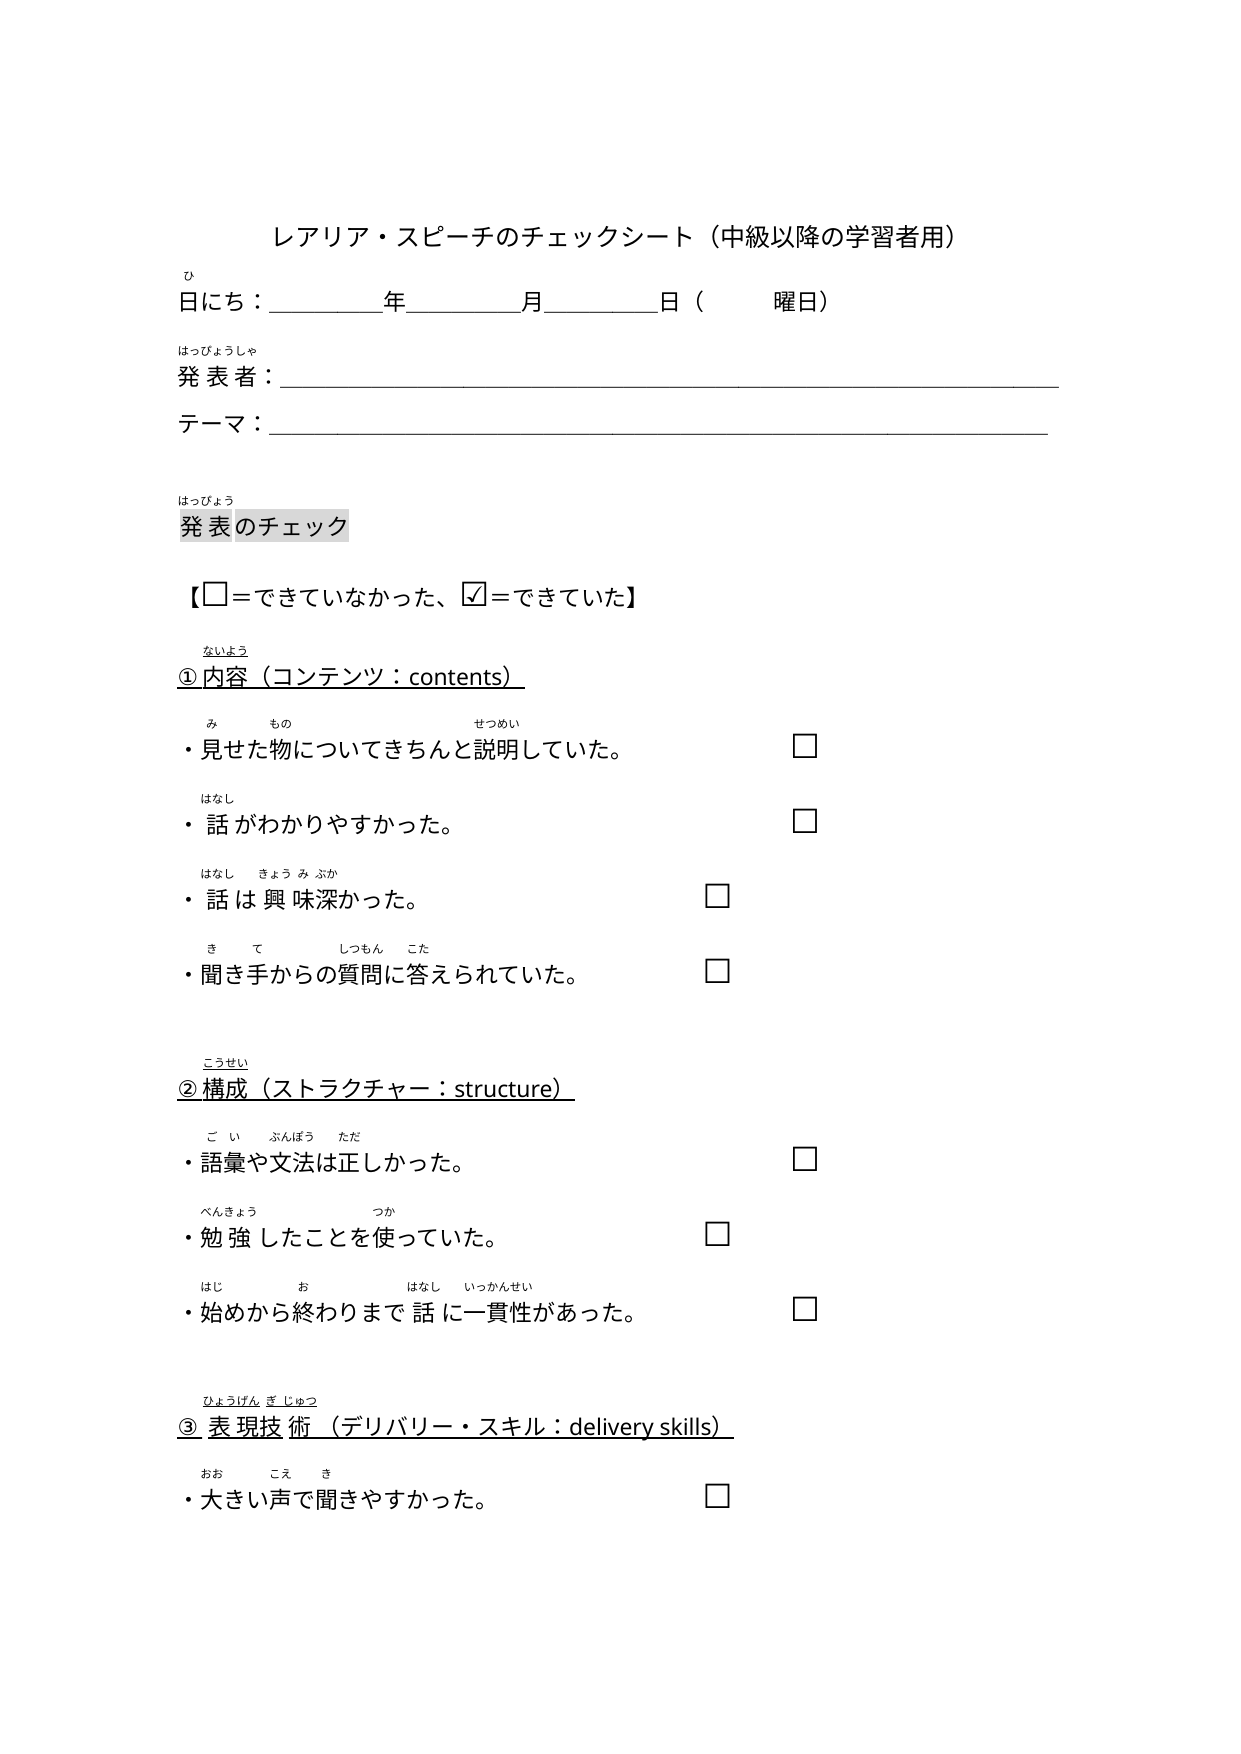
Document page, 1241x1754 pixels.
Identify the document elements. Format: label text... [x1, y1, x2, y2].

text ①（コンテンツ：contents） [177, 629, 1063, 704]
text のチェック [177, 479, 1063, 554]
text 【☐＝できていなかった、☑＝できていた】 [177, 554, 1063, 629]
text ③（デリバリー・スキル：delivery skills） [177, 1379, 1063, 1454]
text ・やはしかった。 ☐ [177, 1117, 1063, 1192]
text ・はかった。 ☐ [177, 854, 1063, 929]
text ・したことをっていた。 ☐ [177, 1192, 1063, 1267]
text ・きからのにえられていた。 ☐ [177, 929, 1063, 1004]
text ・せたについてきちんとしていた。 ☐ [177, 704, 1063, 779]
text レアリア・スピーチのチェックシート（中級以降の学習者用） [177, 217, 1063, 254]
text にち：＿＿＿＿＿年＿＿＿＿＿月＿＿＿＿＿日（ 曜日） [177, 254, 1063, 329]
text ②（ストラクチャー：structure） [177, 1042, 1063, 1117]
text ・めからわりまでにがあった。 ☐ [177, 1267, 1063, 1342]
text ・がわかりやすかった。 ☐ [177, 779, 1063, 854]
text ：＿＿＿＿＿＿＿＿＿＿＿＿＿＿＿＿＿＿＿＿＿＿＿＿＿＿＿＿＿＿＿＿＿＿ [177, 329, 1063, 404]
text テーマ：＿＿＿＿＿＿＿＿＿＿＿＿＿＿＿＿＿＿＿＿＿＿＿＿＿＿＿＿＿＿＿＿＿＿ [177, 404, 1063, 442]
text ・きいできやすかった。 ☐ [177, 1454, 1063, 1529]
